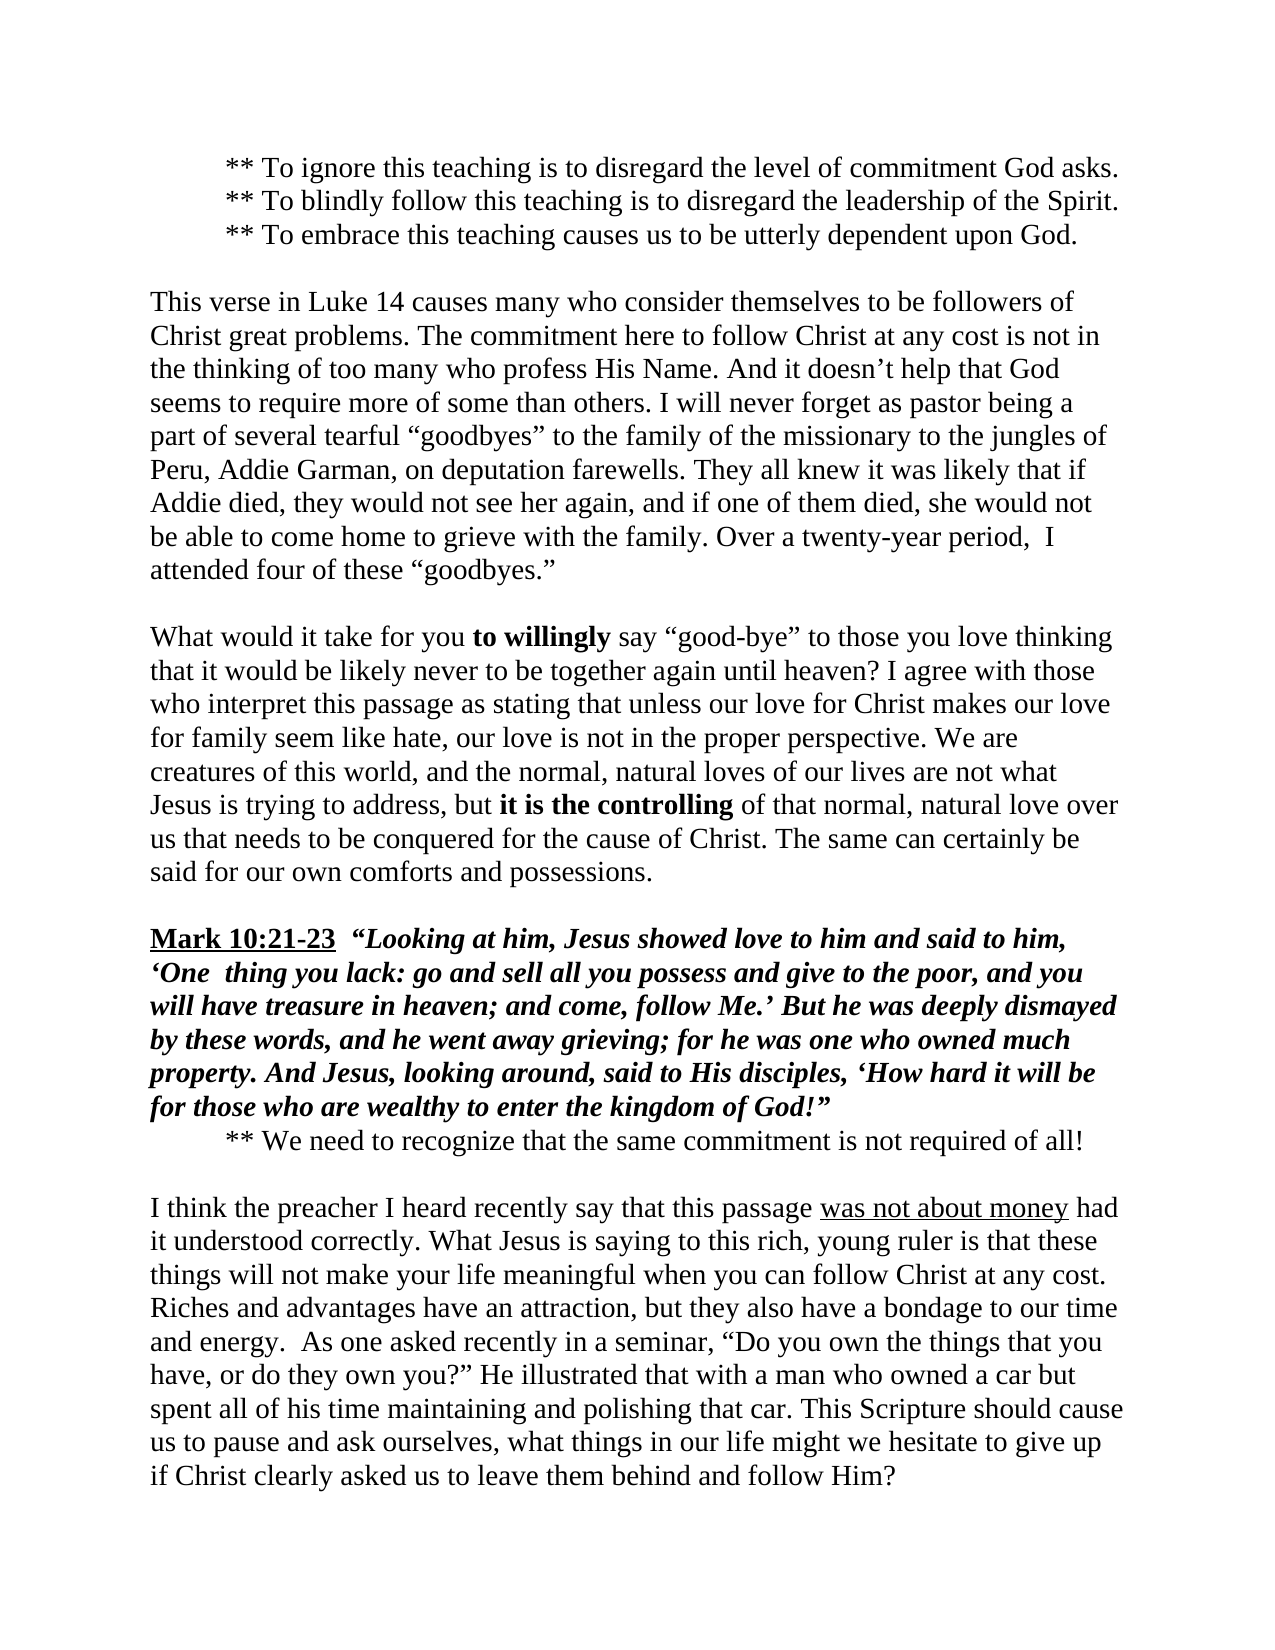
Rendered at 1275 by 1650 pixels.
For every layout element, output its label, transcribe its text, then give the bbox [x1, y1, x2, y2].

text This verse in Luke 14 causes many who consider themselves to be followers of Christ great problems. The commitment here to follow Christ at any cost is not in the thinking of too many who profess His Name. And it doesn’t help that God seems to require more of some than others. I will never forget as pastor being a part of several tearful “goodbyes” to the family of the missionary to the jungles of Peru, Addie Garman, on deputation farewells. They all knew it was likely that if Addie died, they would not see her again, and if one of them died, she would not be able to come home to grieve with the family. Over a twenty-year period, I attended four of these “goodbyes.” [150, 284, 1125, 586]
text ** To blindly follow this teaching is to disregard the leadership of the Spirit. [150, 183, 1125, 217]
text ** To ignore this teaching is to disregard the level of commitment God asks. [150, 150, 1125, 183]
text What would it take for you to willingly say “good-bye” to those you love thinking that it would be likely never to be together again until heaven? I agree with those who interpret this passage as stating that unless our love for Christ makes our love for family seem like hate, our love is not in the proper perspective. We are creatures of this world, and the normal, natural loves of our lives are not what Jesus is trying to address, but it is the controlling of that normal, natural love over us that needs to be conquered for the cause of Christ. The same can certainly be said for our own comforts and possessions. [150, 619, 1125, 888]
text ** To embrace this teaching causes us to be utterly dependent upon God. [150, 217, 1125, 251]
text Mark 10:21-23 “Looking at him, Jesus showed love to him and said to him, ‘One thing you lack: go and sell all you possess and give to the poor, and you will have treasure in heaven; and come, follow Me.’ But he was deeply dismayed by these words, and he went away grieving; for he was one who owned much property. And Jesus, looking around, said to His disciples, ‘How hard it will be for those who are wealthy to enter the kingdom of God!” [150, 921, 1125, 1123]
text ** We need to recognize that the same commitment is not required of all! [150, 1123, 1125, 1156]
text I think the preacher I heard recently say that this passage was not about money had it understood correctly. What Jesus is saying to this rich, young ruler is that these things will not make your life meaningful when you can follow Christ at any cost. Riches and advantages have an attraction, but they also have a bondage to our time and energy. As one asked recently in a seminar, “Do you own the things that you have, or do they own you?” He illustrated that with a man who owned a car but spent all of his time maintaining and polishing that car. This Scripture should cause us to pause and ask ourselves, what things in our life might we hesitate to give up if Christ clearly asked us to leave them behind and follow Him? [150, 1190, 1125, 1492]
